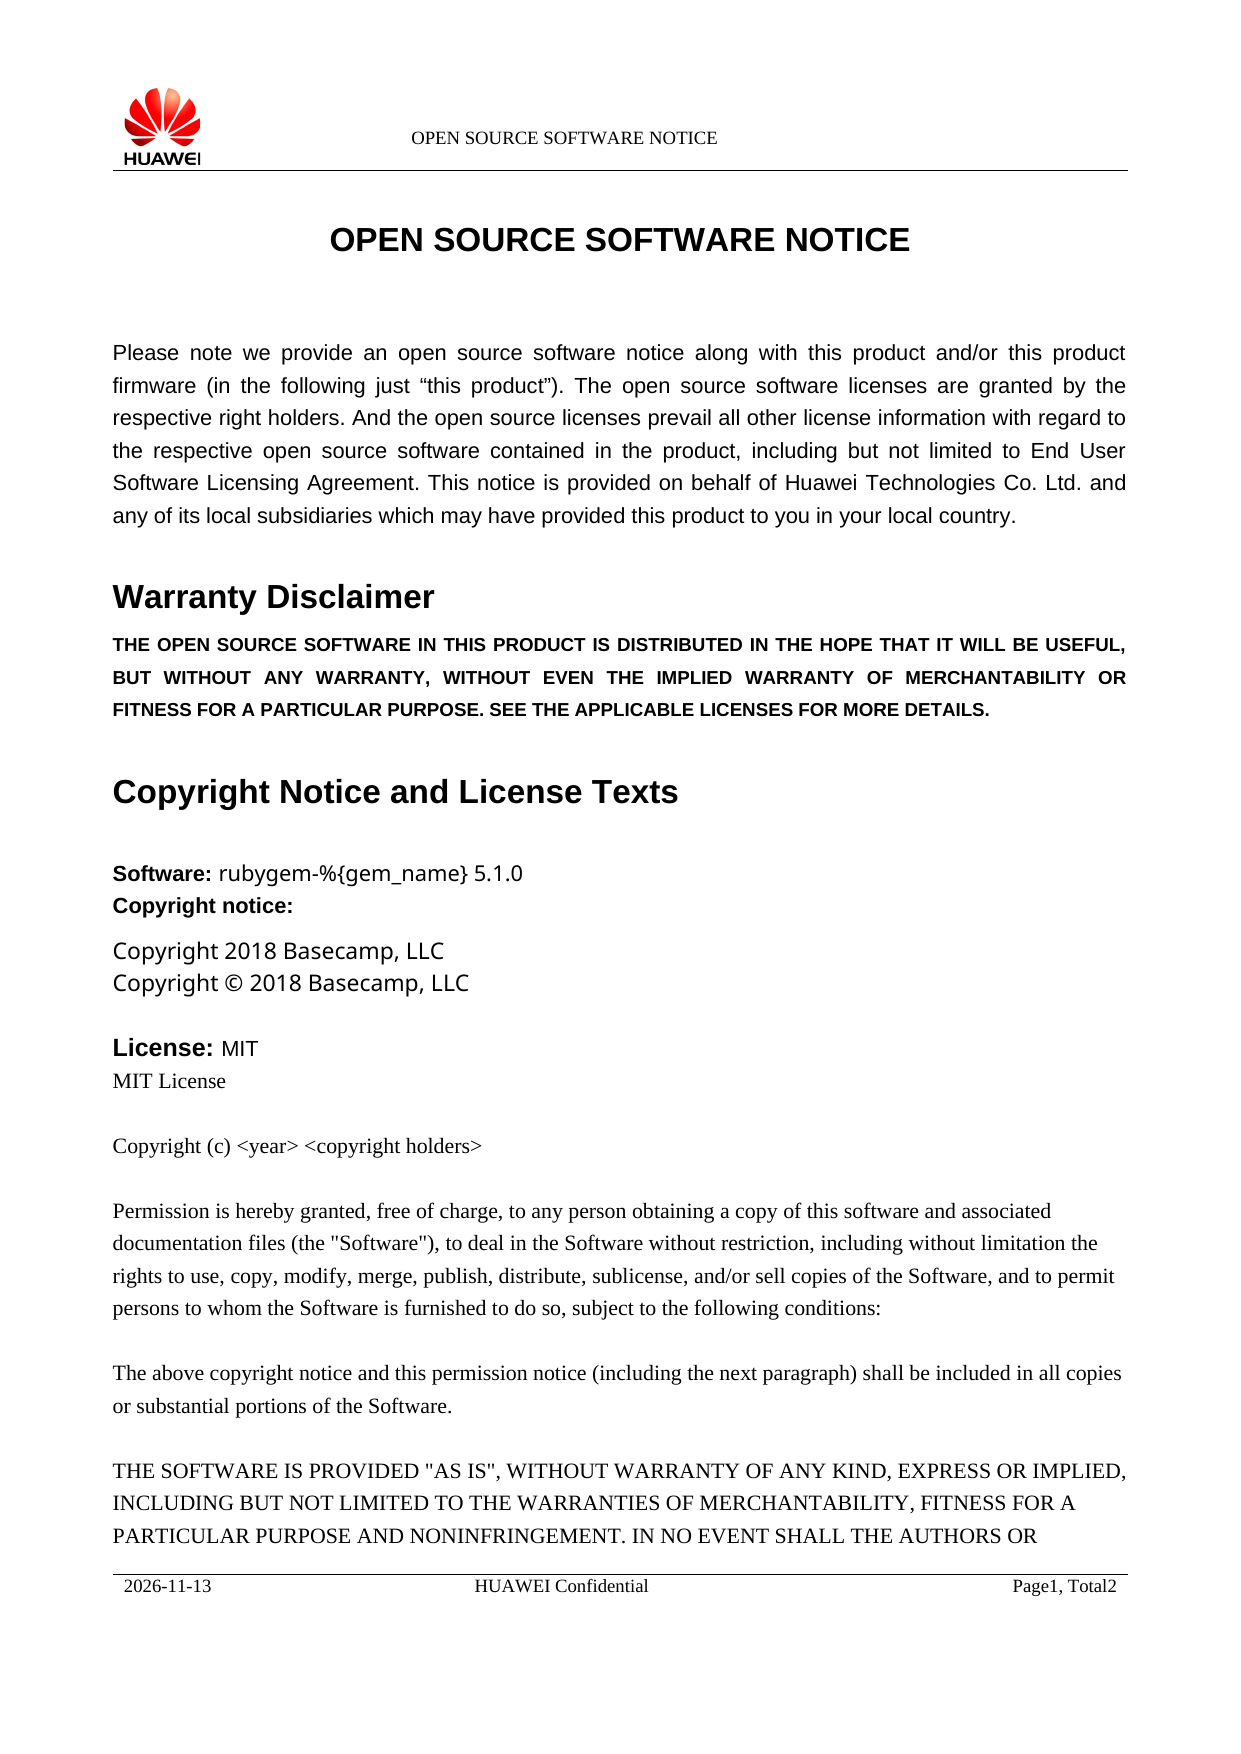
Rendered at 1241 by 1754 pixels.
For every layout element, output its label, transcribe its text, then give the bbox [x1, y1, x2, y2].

title Software: rubygem-%{gem_name} 5.1.0 [112, 856, 1128, 889]
text Warranty Disclaimer [112, 564, 1128, 629]
text Copyright 2018 Basecamp, LLC Copyright © 2018 Basecamp, LLC [112, 934, 1128, 1031]
text OPEN SOURCE SOFTWARE NOTICE [112, 206, 1128, 271]
picture [124, 88, 201, 165]
text Copyright Notice and License Texts [112, 759, 1128, 824]
text The open source software in this product is distributed in the hope that it will be useful, but WITHOUT ANY WARRANTY, without even the implied warranty of MERCHANTABILITY or FITNESS FOR A PARTICULAR PURPOSE. See the applicable licenses for more details. [112, 629, 1128, 726]
text Please note we provide an open source software notice along with this product and/or this product firmware (in the following just “this product”). The open source software licenses are granted by the respective right holders. And the open source licenses prevail all other license information with regard to the respective open source software contained in the product, including but not limited to End User Software Licensing Agreement. This notice is provided on behalf of Huawei Technologies Co. Ltd. and any of its local subsidiaries which may have provided this product to you in your local country. [112, 336, 1128, 531]
text License: MIT [112, 1031, 1128, 1064]
text Copyright notice: [112, 889, 1128, 921]
